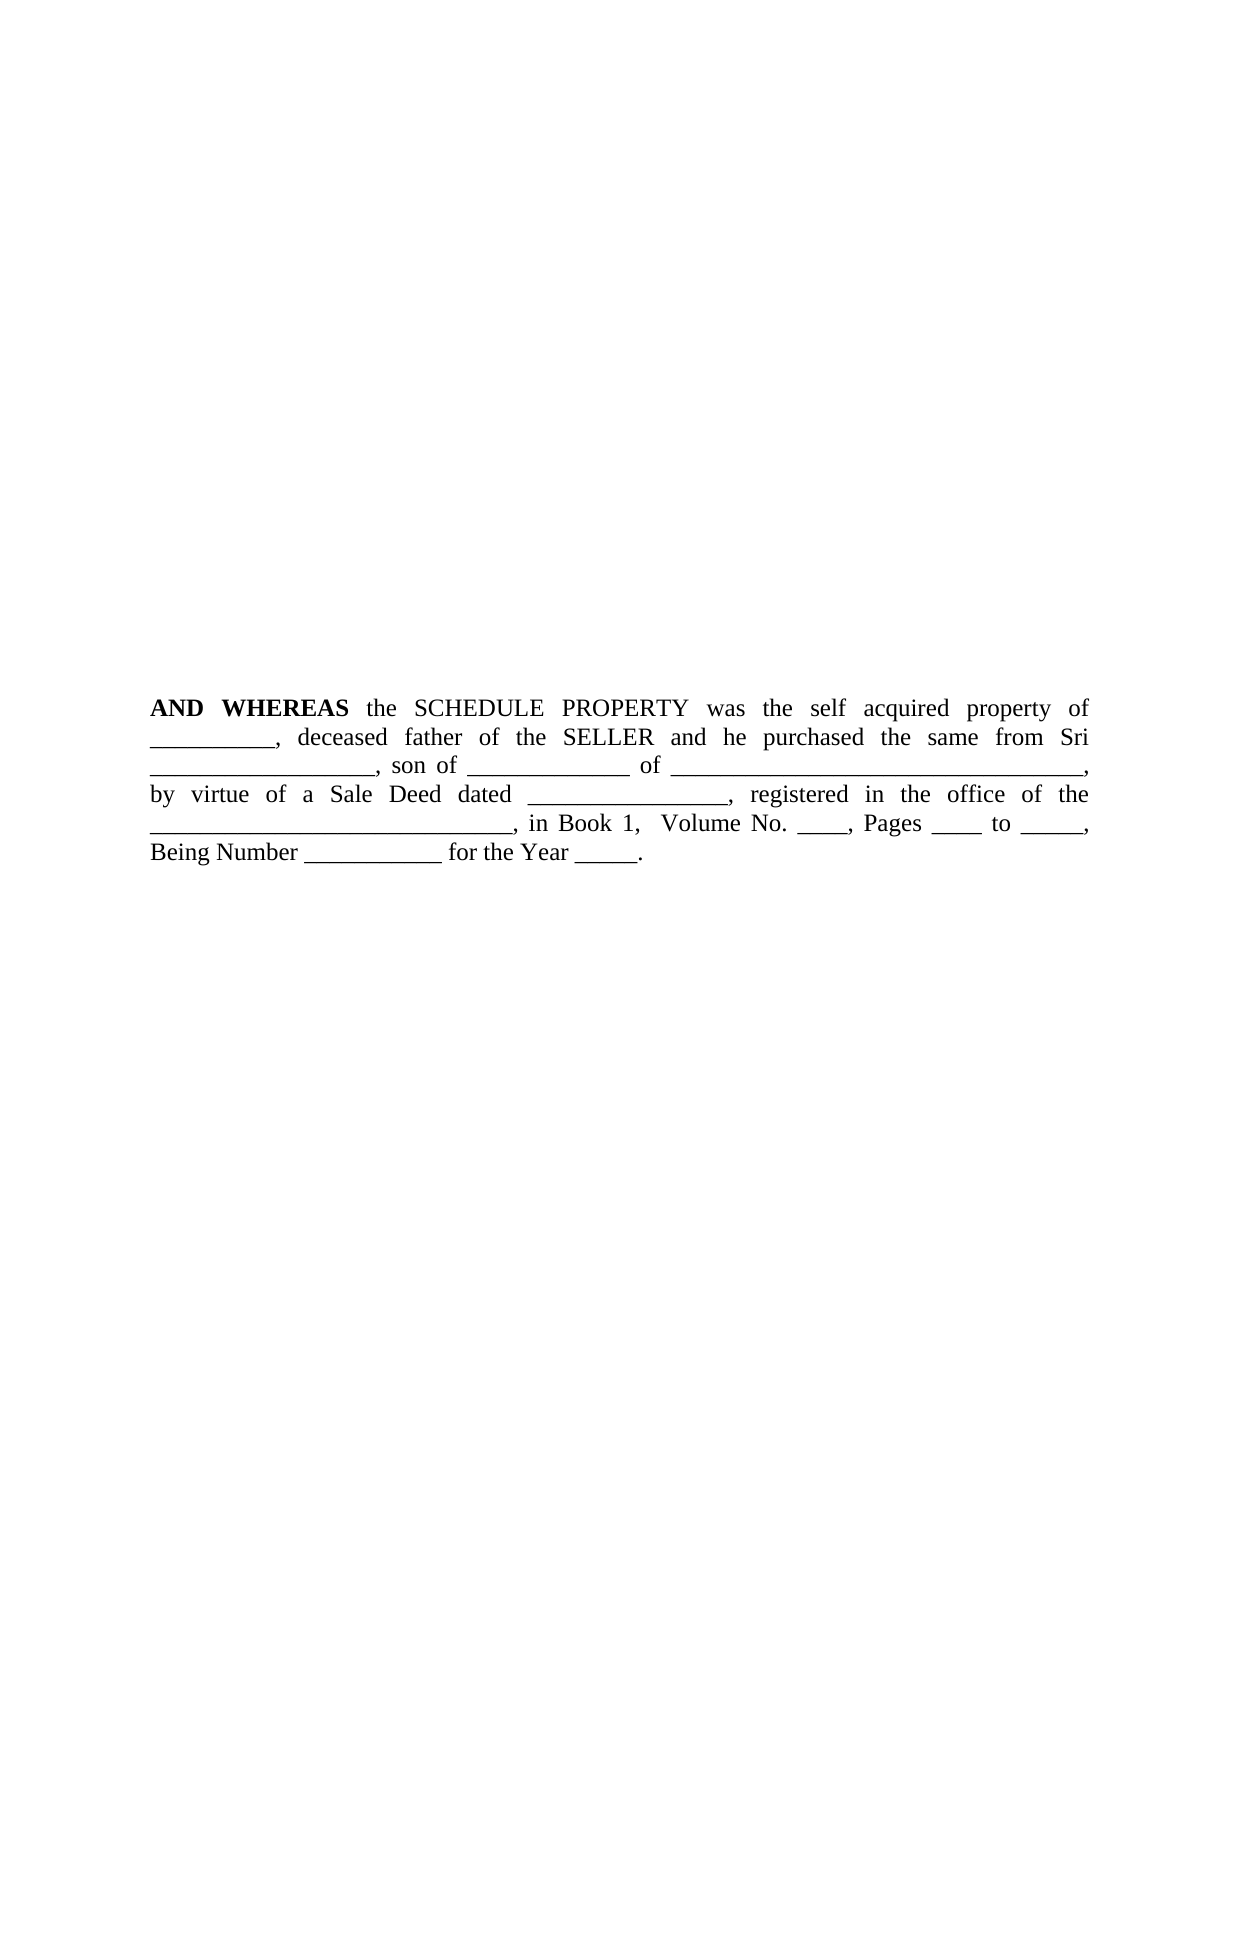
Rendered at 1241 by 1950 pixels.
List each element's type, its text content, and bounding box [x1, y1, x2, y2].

text AND WHEREAS the SCHEDULE PROPERTY was the self acquired property of __________, deceased father of the SELLER and he purchased the same from Sri __________________, son of _____________ of _________________________________, by virtue of a Sale Deed dated ________________, registered in the office of the _____________________________, in Book 1, Volume No. ____, Pages ____ to _____, Being Number ___________ for the Year _____. [150, 693, 1090, 865]
